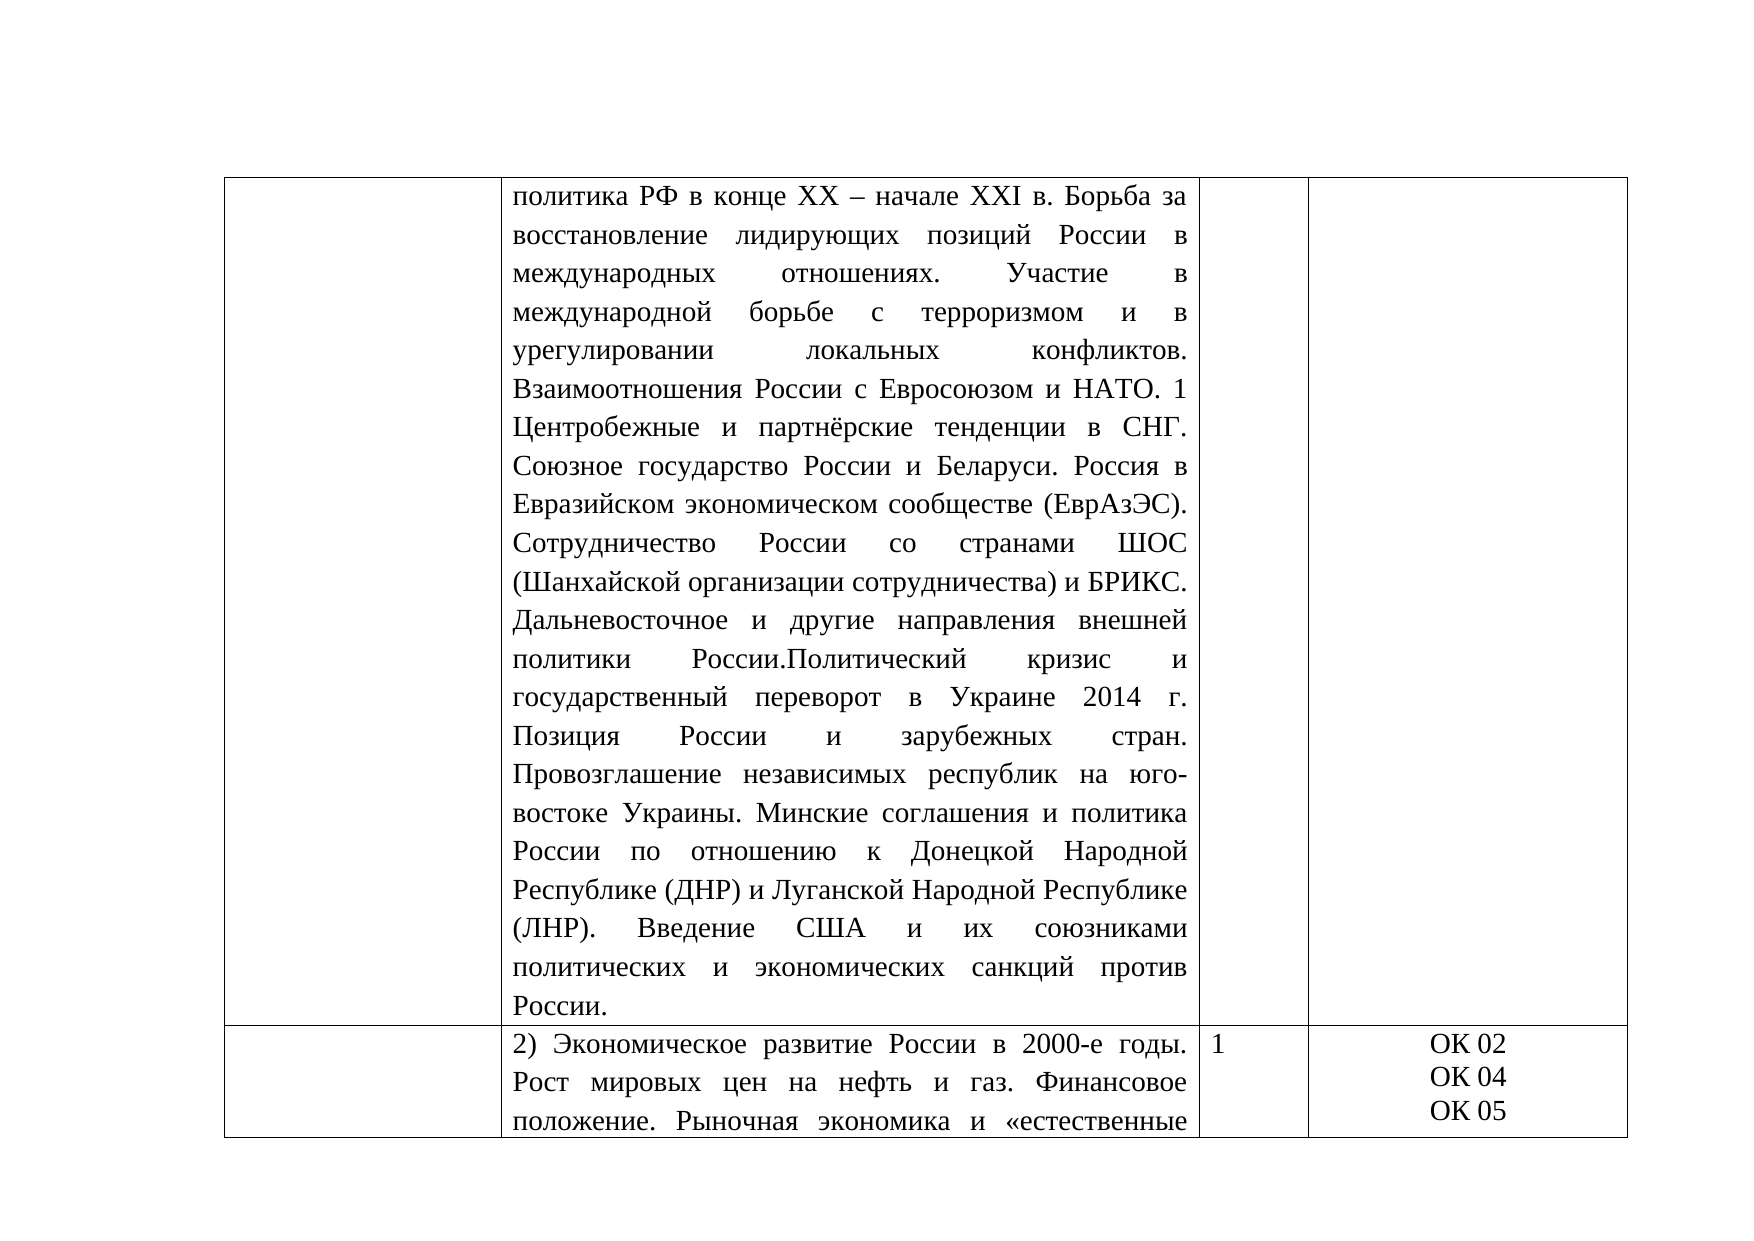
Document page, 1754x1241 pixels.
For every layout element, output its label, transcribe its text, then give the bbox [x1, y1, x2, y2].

table_cell 1 [1200, 178, 1308, 1025]
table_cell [1309, 1026, 1627, 1137]
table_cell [225, 178, 501, 1025]
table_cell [1309, 178, 1627, 1025]
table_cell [502, 178, 1199, 1025]
table_cell 1 [1200, 1026, 1308, 1137]
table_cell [502, 1026, 1199, 1137]
table_cell [225, 1026, 501, 1137]
